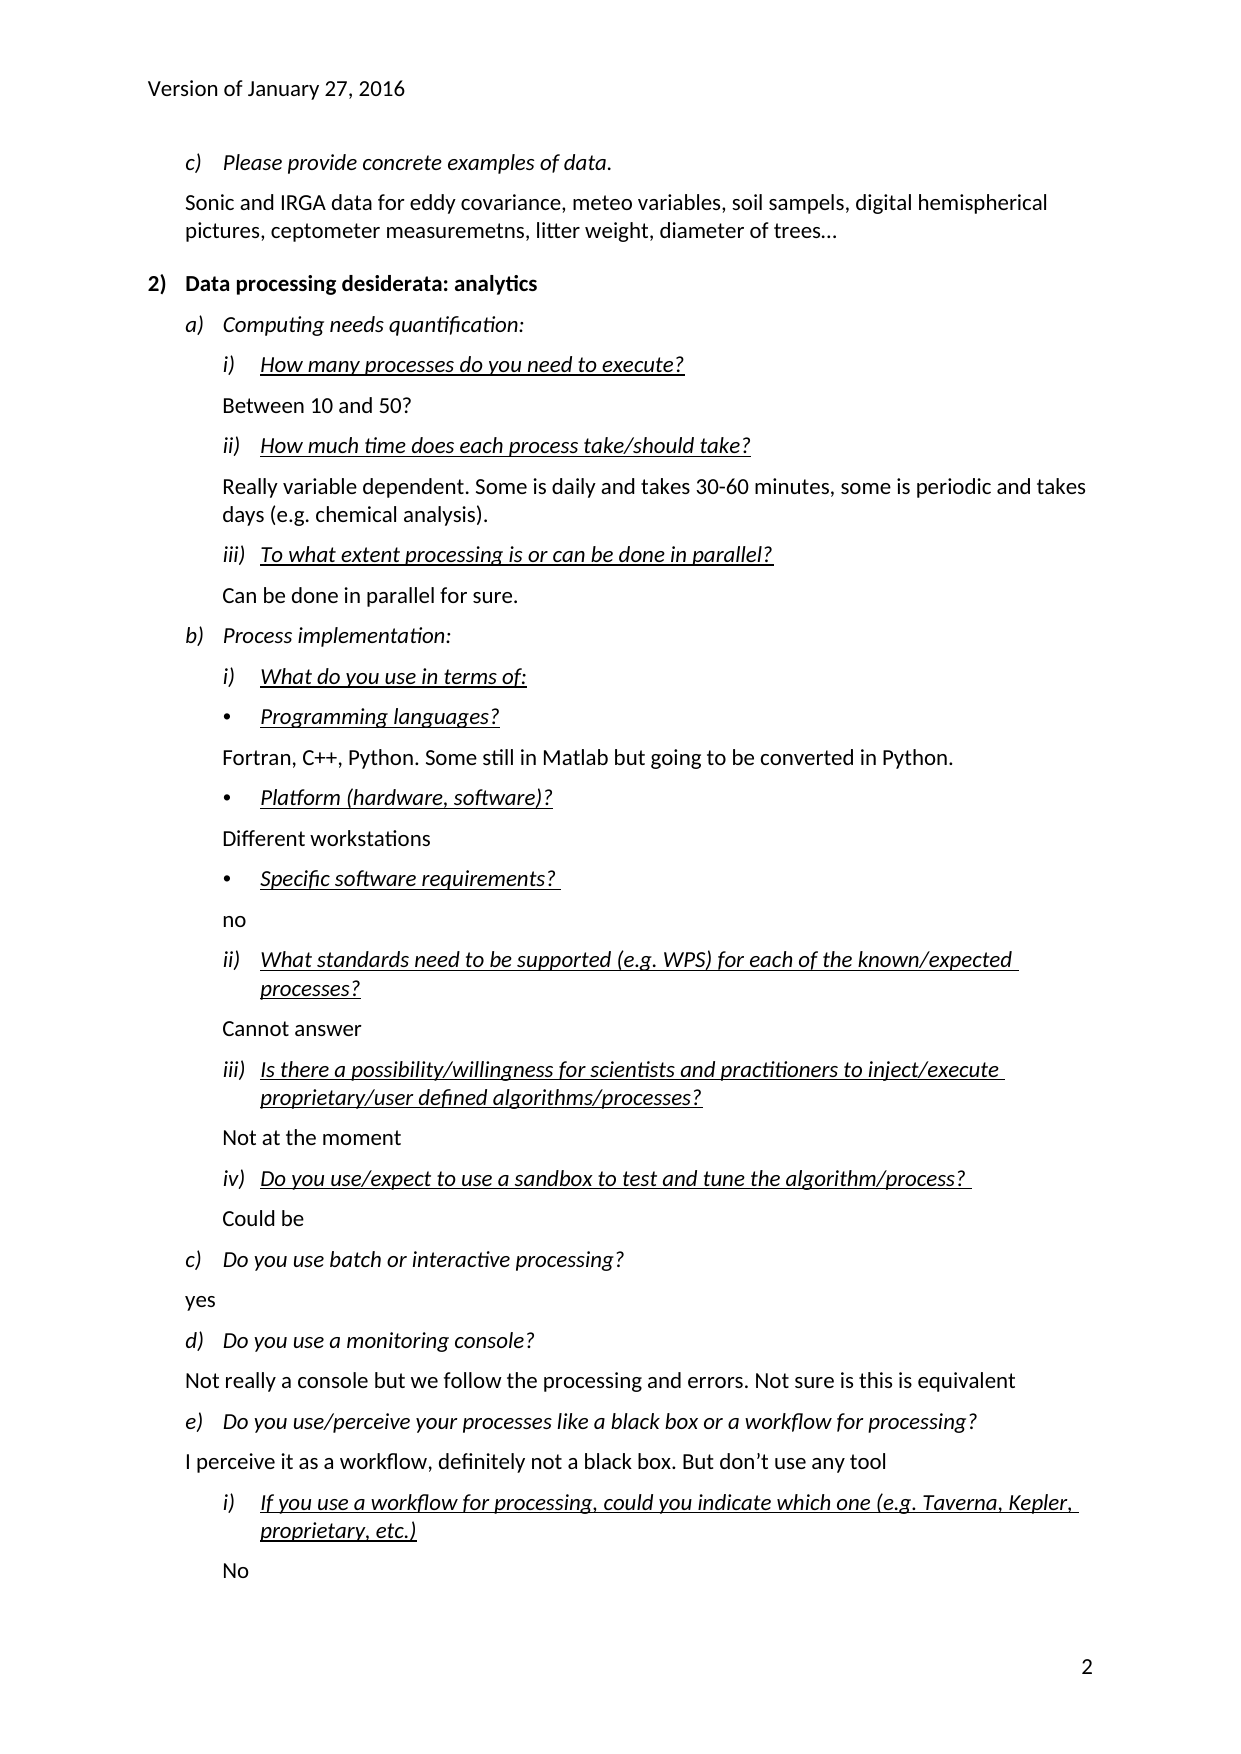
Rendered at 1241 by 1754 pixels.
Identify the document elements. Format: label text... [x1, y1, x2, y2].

text Fortran, C++, Python. Some still in Matlab but going to be converted in Python. [222, 743, 1092, 771]
list Computing needs quantification: [185, 310, 1092, 338]
text Can be done in parallel for sure. [222, 581, 1092, 609]
list What do you use in terms of: [223, 662, 1092, 690]
list Do you use/perceive your processes like a black box or a workflow for processing? [185, 1407, 1092, 1435]
list Data processing desiderata: analytics [148, 269, 1092, 297]
list Do you use a monitoring console? [185, 1326, 1092, 1354]
text Not at the moment [222, 1123, 1092, 1151]
list Specific software requirements? [223, 864, 1092, 893]
list Is there a possibility/willingness for scientists and practitioners to inject/execute proprietary/user defined algorithms/processes? [223, 1055, 1092, 1111]
text Different workstations [222, 824, 1092, 852]
list Do you use batch or interactive processing? [185, 1245, 1092, 1273]
text I perceive it as a workflow, definitely not a black box. But don’t use any tool [185, 1447, 1092, 1475]
text no [222, 905, 1092, 933]
text Not really a console but we follow the processing and errors. Not sure is this is equivalent [185, 1366, 1092, 1394]
list Do you use/expect to use a sandbox to test and tune the algorithm/process? [223, 1164, 1092, 1192]
list How much time does each process take/should take? [223, 431, 1092, 459]
text No [222, 1556, 1092, 1584]
list If you use a workflow for processing, could you indicate which one (e.g. Taverna, Kepler, proprietary, etc.) [223, 1488, 1092, 1544]
list Platform (hardware, software)? [223, 783, 1092, 812]
list Please provide concrete examples of data. [185, 148, 1092, 176]
text Between 10 and 50? [222, 391, 1092, 419]
list How many processes do you need to execute? [223, 350, 1092, 378]
text yes [185, 1285, 1092, 1313]
list To what extent processing is or can be done in parallel? [223, 540, 1092, 568]
text Really variable dependent. Some is daily and takes 30-60 minutes, some is periodic and takes days (e.g. chemical analysis). [222, 472, 1092, 528]
list Process implementation: [185, 621, 1092, 649]
text Sonic and IRGA data for eddy covariance, meteo variables, soil sampels, digital hemispherical pictures, ceptometer measuremetns, litter weight, diameter of trees… [185, 188, 1092, 244]
list What standards need to be supported (e.g. WPS) for each of the known/expected processes? [223, 946, 1092, 1002]
list Programming languages? [223, 702, 1092, 731]
text Cannot answer [222, 1014, 1092, 1042]
text Could be [222, 1204, 1092, 1232]
